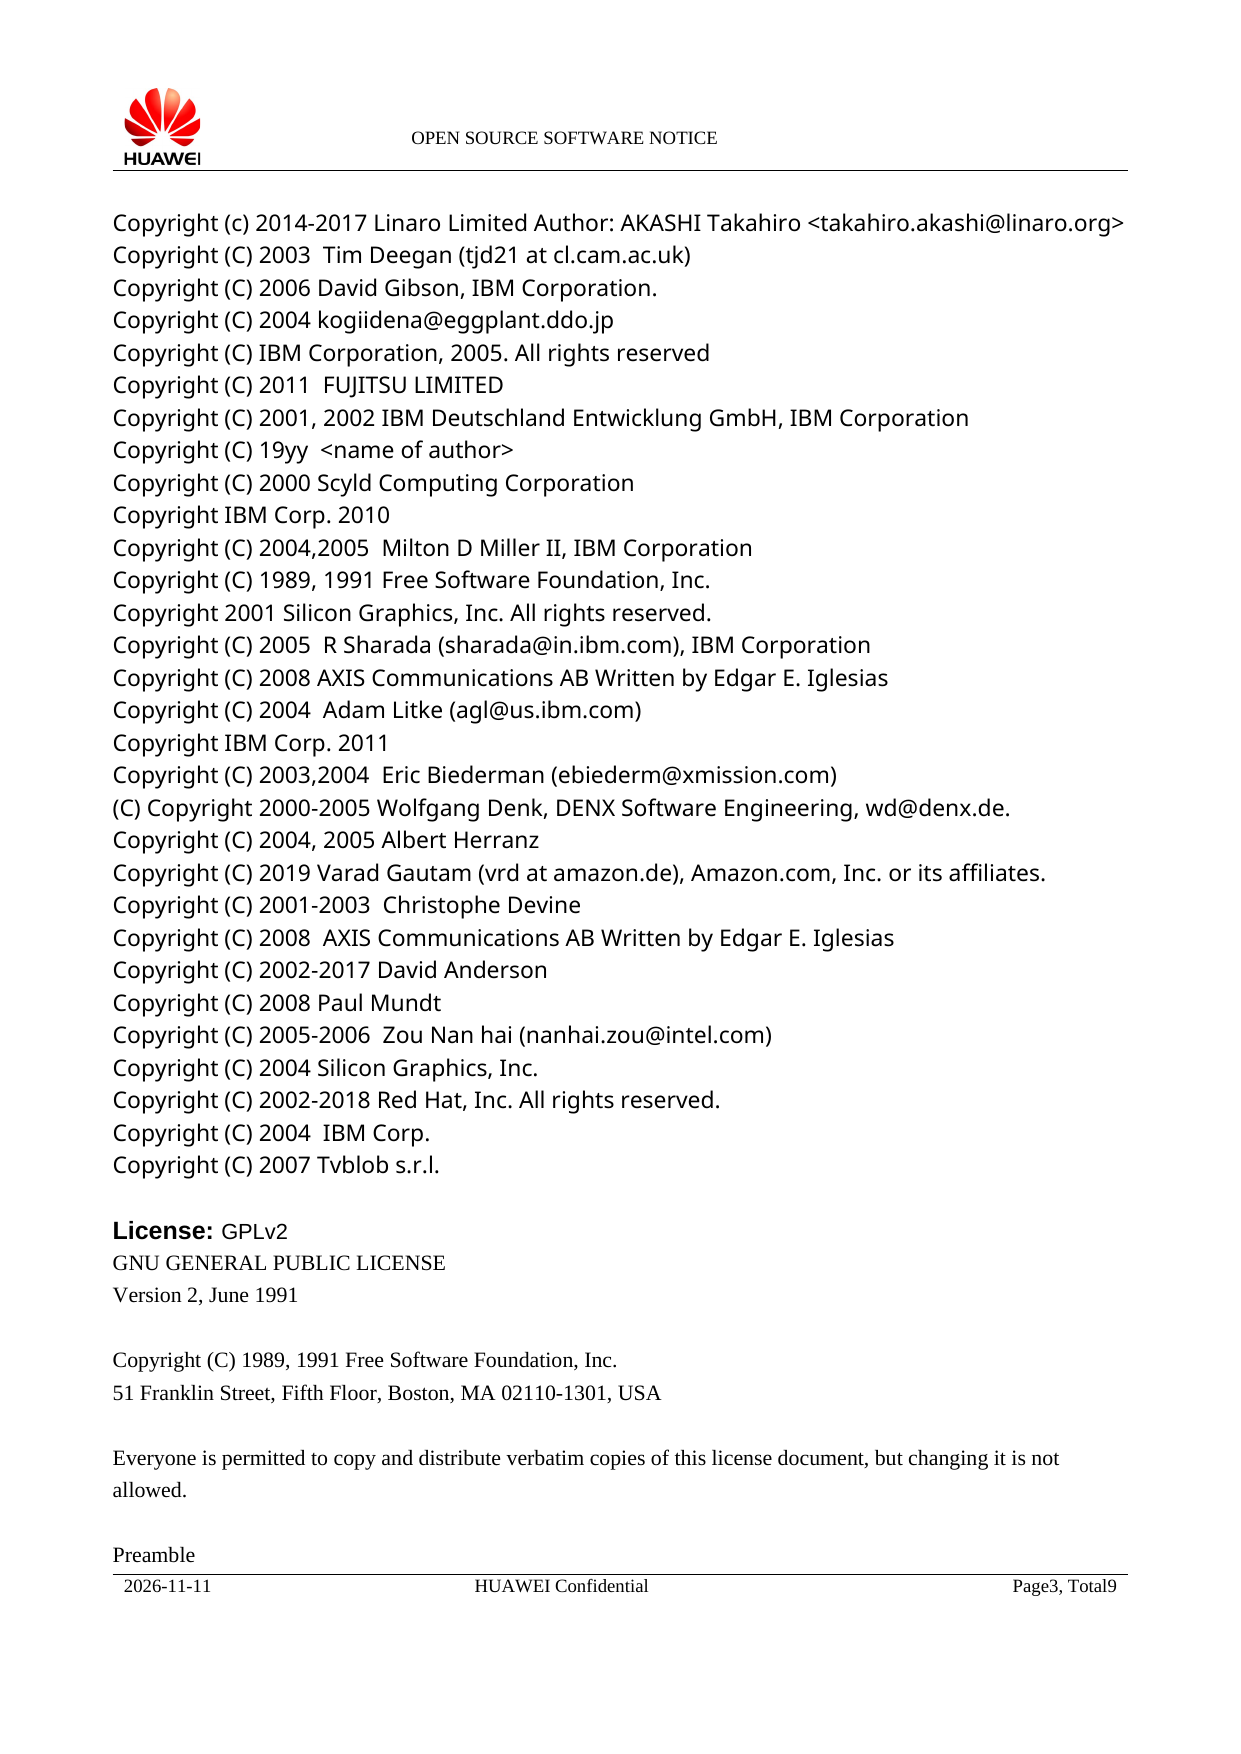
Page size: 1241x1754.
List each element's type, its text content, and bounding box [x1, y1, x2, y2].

text License: GPLv2 [112, 1214, 1128, 1246]
picture [124, 88, 201, 165]
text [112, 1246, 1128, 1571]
